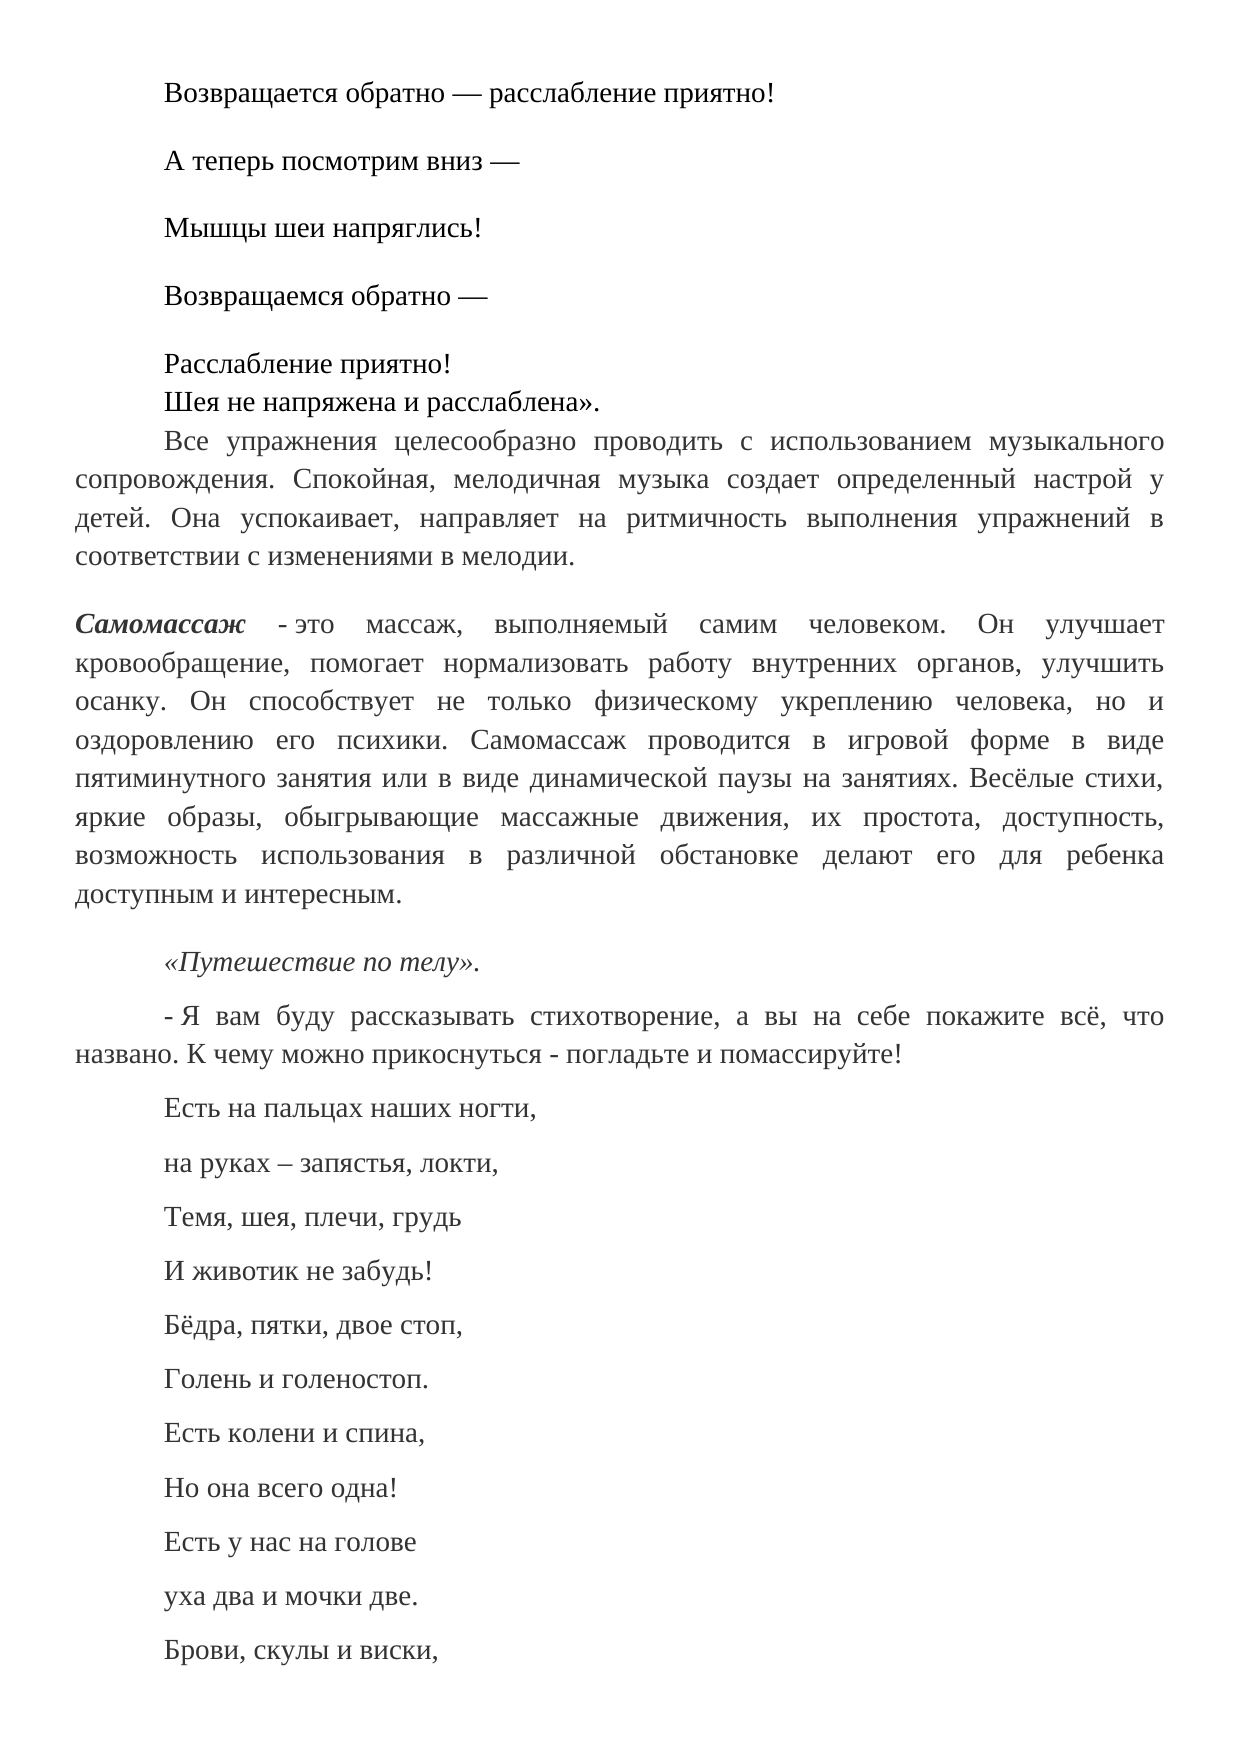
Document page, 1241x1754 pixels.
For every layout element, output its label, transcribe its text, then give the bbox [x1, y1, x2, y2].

text уха два и мочки две. [75, 1578, 1165, 1612]
text Бёдра, пятки, двое стоп, [75, 1307, 1165, 1341]
text А теперь посмотрим вниз — [75, 143, 1165, 176]
text Есть на пальцах наших ногти, [75, 1091, 1165, 1124]
text Возвращается обратно — расслабление приятно! [75, 75, 1165, 108]
text Все упражнения целесообразно проводить с использованием музыкального сопровождения. Спокойная, мелодичная музыка создает определенный настрой у детей. Она успокаивает, направляет на ритмичность выполнения упражнений в соответствии с изменениями в мелодии. [75, 423, 1165, 572]
text - Я вам буду рассказывать стихотворение, а вы на себе покажите всё, что названо. К чему можно прикоснуться - погладьте и помассируйте! [75, 998, 1165, 1070]
text Но она всего одна! [75, 1470, 1165, 1503]
text «Путешествие по телу». [75, 944, 1165, 977]
text на руках – запястья, локти, [75, 1145, 1165, 1178]
text Есть у нас на голове [75, 1524, 1165, 1557]
text Есть колени и спина, [75, 1416, 1165, 1449]
text Мышцы шеи напряглись! [75, 210, 1165, 244]
text Самомассаж - это массаж, выполняемый самим человеком. Он улучшает кровообращение, помогает нормализовать работу внутренних органов, улучшить осанку. Он способствует не только физическому укреплению человека, но и оздоровлению его психики. Самомассаж проводится в игровой форме в виде пятиминутного занятия или в виде динамической паузы на занятиях. Весёлые стихи, яркие образы, обыгрывающие массажные движения, их простота, доступность, возможность использования в различной обстановке делают его для ребенка доступным и интересным. [75, 606, 1165, 909]
text Брови, скулы и виски, [75, 1632, 1165, 1666]
text Шея не напряжена и расслаблена». [75, 384, 1165, 418]
text И животик не забудь! [75, 1253, 1165, 1287]
text Голень и голеностоп. [75, 1361, 1165, 1395]
text Темя, шея, плечи, грудь [75, 1199, 1165, 1232]
text Расслабление приятно! [75, 346, 1165, 379]
text Возвращаемся обратно — [75, 278, 1165, 312]
